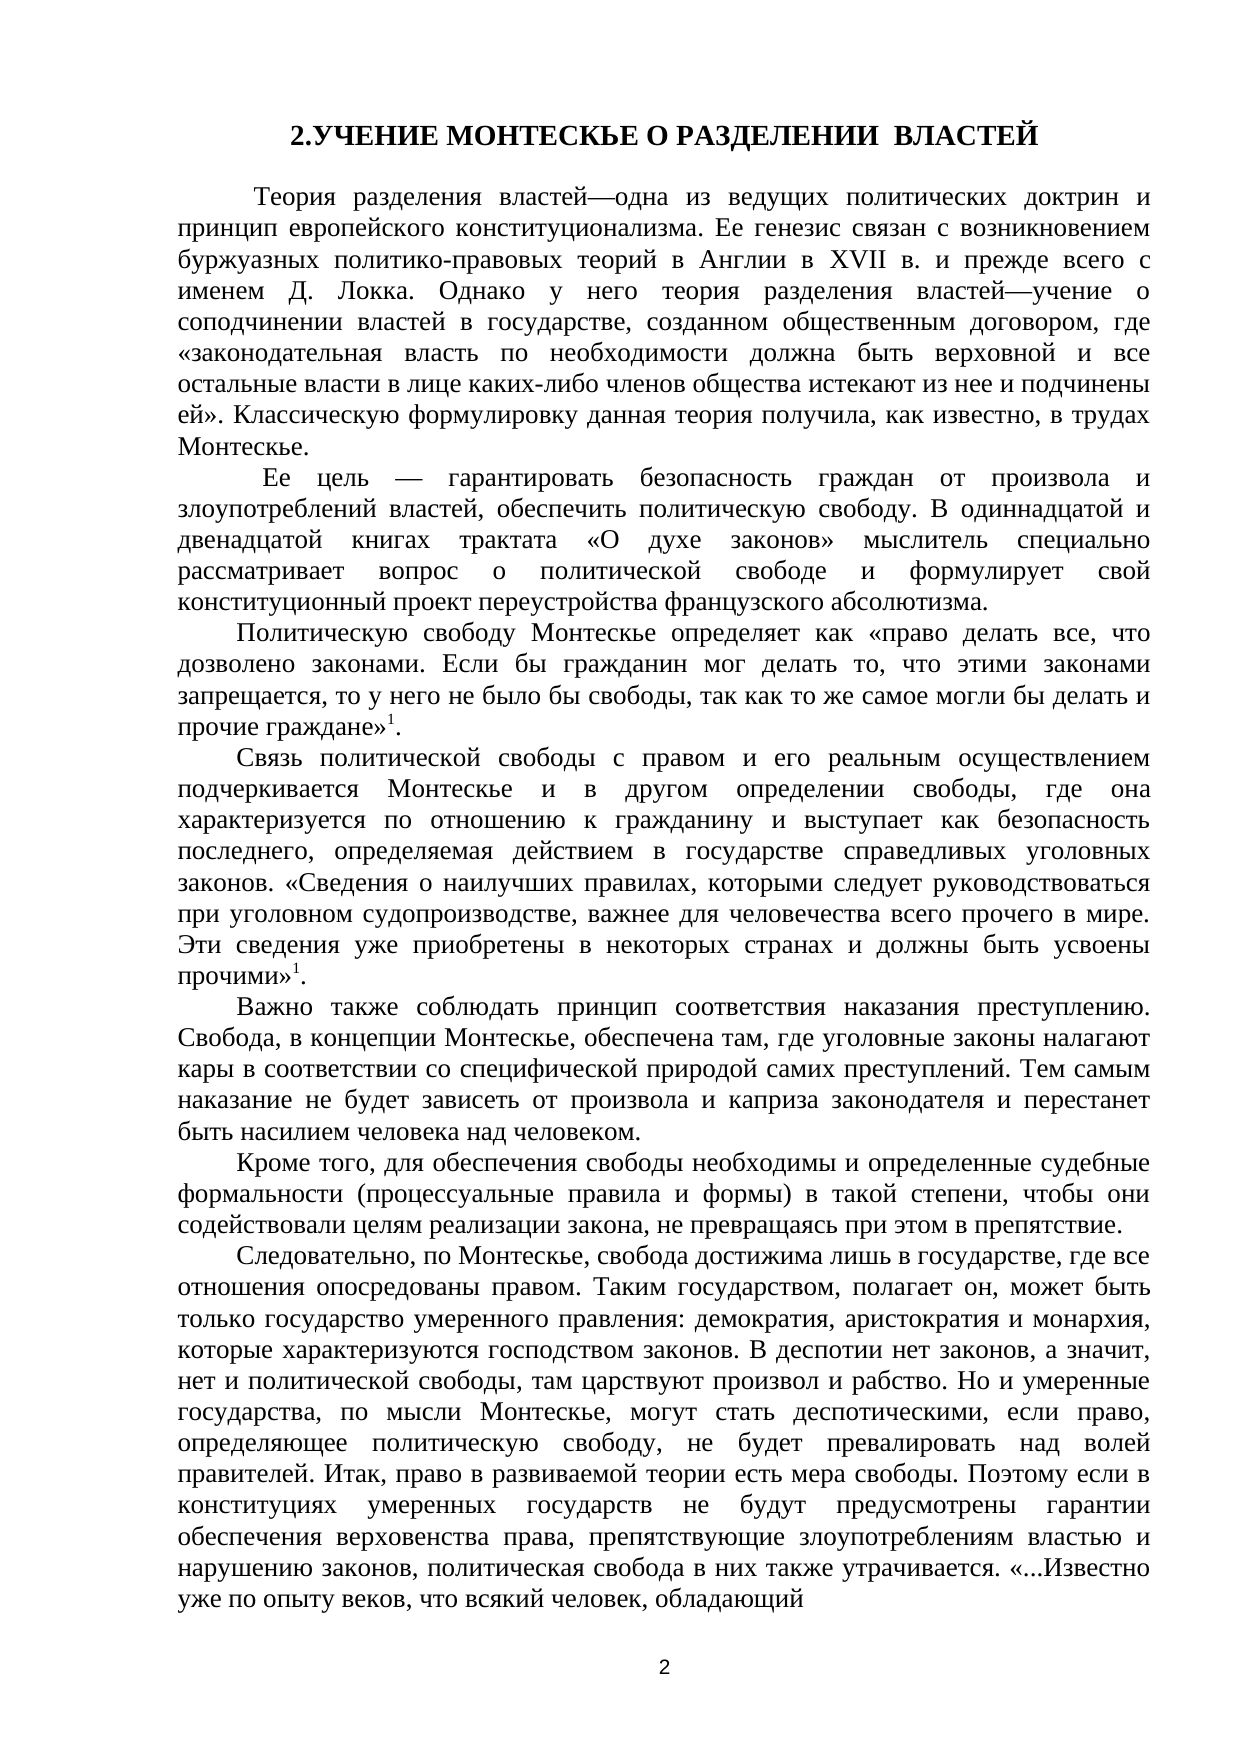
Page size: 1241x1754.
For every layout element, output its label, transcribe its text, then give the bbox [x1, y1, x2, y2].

subtitle 2.Учение Монтескье о разделении властей [177, 118, 1152, 152]
text Следовательно, по Монтескье, свобода достижима лишь в государстве, где все отношения опосредованы правом. Таким государством, полагает он, может быть только государство умеренного правления: демократия, аристократия и монархия, которые характеризуются господством законов. В деспотии нет законов, а значит, нет и политической свободы, там царствуют произвол и рабство. Но и умеренные государства, по мысли Монтескье, могут стать деспотическими, если право, определяющее политическую свободу, не будет превалировать над волей правителей. Итак, право в развиваемой теории есть мера свободы. Поэтому если в конституциях умеренных государств не будут предусмотрены гарантии обеспечения верховенства права, препятствующие злоупотреблениям властью и нарушению законов, политическая свобода в них также утрачивается. «...Известно уже по опыту веков, что всякий человек, обладающий [177, 1239, 1152, 1613]
text Политическую свободу Монтескье определяет как «право делать все, что дозволено законами. Если бы гражданин мог делать то, что этими законами запрещается, то у него не было бы свободы, так как то же самое могли бы делать и прочие граждане»1. [177, 616, 1152, 741]
text Связь политической свободы с правом и его реальным осуществлением подчеркивается Монтескье и в другом определении свободы, где она характеризуется по отношению к гражданину и выступает как безопасность последнего, определяемая действием в государстве справедливых уголовных законов. «Сведения о наилучших правилах, которыми следует руководствоваться при уголовном судопроизводстве, важнее для человечества всего прочего в мире. Эти сведения уже приобретены в некоторых странах и должны быть усвоены прочими»1. [177, 741, 1152, 990]
text Теория разделения властей—одна из ведущих политических доктрин и принцип европейского конституционализма. Ее генезис связан с возникновением буржуазных политико-правовых теорий в Англии в XVII в. и прежде всего с именем Д. Локка. Однако у него теория разделения властей—учение о соподчинении властей в государстве, созданном общественным договором, где «законодательная власть по необходимости должна быть верховной и все остальные власти в лице каких-либо членов общества истекают из нее и подчинены ей». Классическую формулировку данная теория получила, как известно, в трудах Монтескье. [177, 180, 1152, 461]
text Важно также соблюдать принцип соответствия наказания преступлению. Свобода, в концепции Монтескье, обеспечена там, где уголовные законы налагают кары в соответствии со специфической природой самих преступлений. Тем самым наказание не будет зависеть от произвола и каприза законодателя и перестанет быть насилием человека над человеком. [177, 990, 1152, 1146]
text Кроме того, для обеспечения свободы необходимы и определенные судебные формальности (процессуальные правила и формы) в такой степени, чтобы они содействовали целям реализации закона, не превращаясь при этом в препятствие. [177, 1146, 1152, 1239]
text Ее цель — гарантировать безопасность граждан от произвола и злоупотреблений властей, обеспечить политическую свободу. В одиннадцатой и двенадцатой книгах трактата «О духе законов» мыслитель специально рассматривает вопрос о политической свободе и формулирует свой конституционный проект переустройства французского абсолютизма. [177, 461, 1152, 616]
